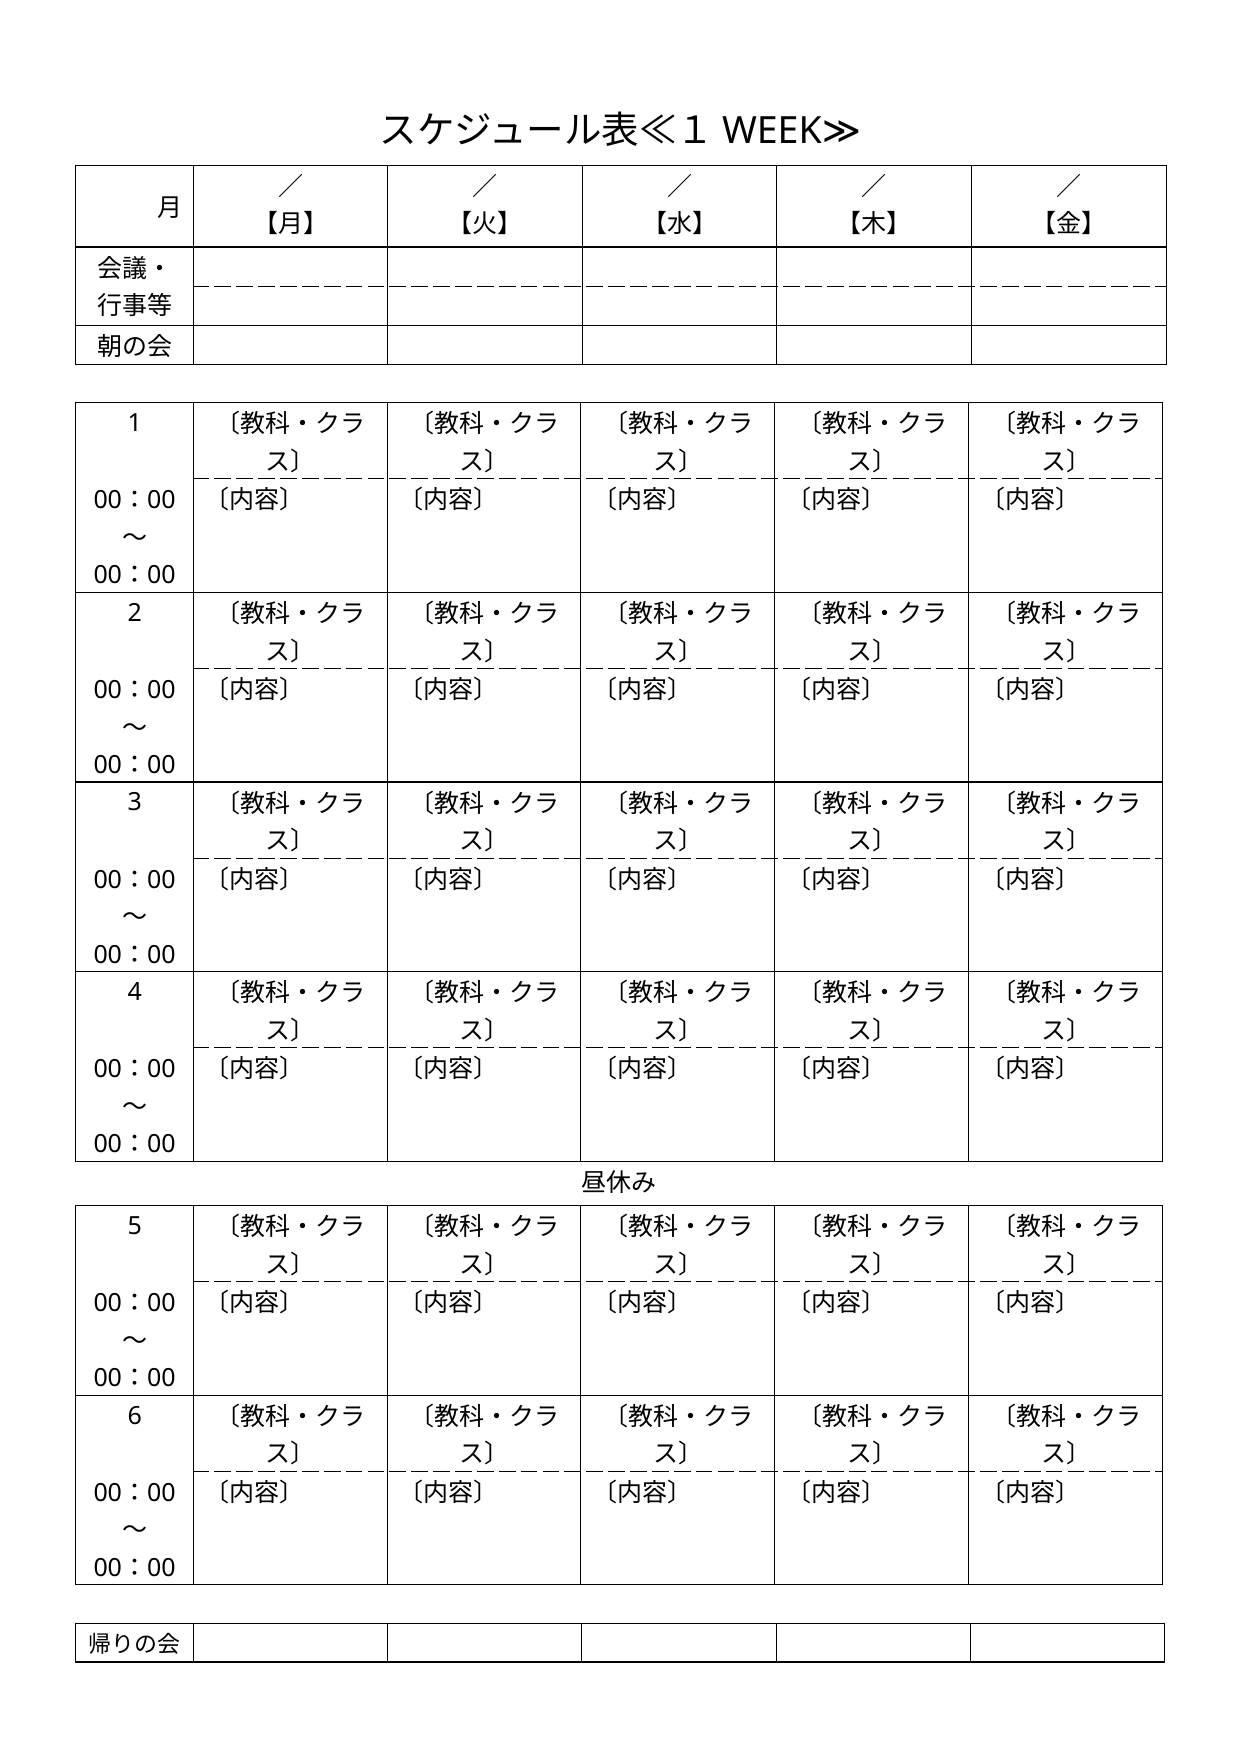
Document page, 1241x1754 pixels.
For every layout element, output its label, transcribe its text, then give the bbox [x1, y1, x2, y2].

table_cell 2 [76, 593, 193, 668]
table_cell [972, 286, 1166, 324]
table_cell 〔内容〕 [194, 1281, 387, 1395]
table_cell [583, 326, 776, 364]
table_cell 〔教科・クラス〕 [775, 783, 968, 857]
table_cell 〔教科・クラス〕 [581, 1396, 774, 1471]
table_cell 〔内容〕 [969, 668, 1162, 781]
table_cell 〔内容〕 [194, 478, 387, 592]
table_cell 3 [76, 783, 193, 857]
table_cell 〔内容〕 [581, 668, 774, 781]
table_cell 〔内容〕 [969, 1281, 1162, 1395]
table_cell 〔教科・クラス〕 [194, 783, 387, 857]
table_cell 〔内容〕 [194, 1047, 387, 1161]
table_cell [972, 326, 1166, 364]
table_header 〔教科・クラス〕 [775, 403, 968, 478]
table_cell 〔内容〕 [969, 478, 1162, 592]
table_header 〔教科・クラス〕 [388, 403, 580, 478]
table_cell 〔内容〕 [775, 1281, 968, 1395]
table_cell 〔教科・クラス〕 [775, 972, 968, 1047]
table_cell 00：00～ 00：00 [76, 668, 193, 781]
table_cell 00：00～ 00：00 [76, 1471, 193, 1584]
table_header 〔教科・クラス〕 [969, 403, 1162, 478]
table_cell 〔教科・クラス〕 [388, 972, 580, 1047]
table_cell 〔教科・クラス〕 [775, 1396, 968, 1471]
table_cell 〔教科・クラス〕 [194, 1206, 387, 1281]
table_cell 〔教科・クラス〕 [388, 783, 580, 857]
table_cell [194, 286, 387, 324]
table_cell 〔教科・クラス〕 [194, 1396, 387, 1471]
table_cell 〔教科・クラス〕 [775, 1206, 968, 1281]
table_header 〔教科・クラス〕 [581, 403, 774, 478]
table_header [388, 1624, 581, 1661]
table_cell [194, 326, 387, 364]
table_cell 〔教科・クラス〕 [388, 1206, 580, 1281]
table_cell 〔教科・クラス〕 [581, 593, 774, 668]
table_cell 〔内容〕 [969, 858, 1162, 971]
table_cell 〔教科・クラス〕 [969, 783, 1162, 857]
table_cell 〔教科・クラス〕 [969, 1396, 1162, 1471]
table_cell 6 [76, 1396, 193, 1471]
table_cell 〔教科・クラス〕 [581, 783, 774, 857]
table_cell [388, 286, 582, 324]
table_cell 〔内容〕 [388, 1281, 580, 1395]
table_cell 〔内容〕 [388, 1471, 580, 1584]
table_cell [194, 248, 387, 286]
table_cell 〔内容〕 [581, 1471, 774, 1584]
table_cell 〔内容〕 [581, 858, 774, 971]
table_cell 〔教科・クラス〕 [581, 972, 774, 1047]
table_header [777, 1624, 970, 1661]
table_cell [583, 286, 776, 324]
table_cell [388, 326, 582, 364]
table_cell 00：00～ 00：00 [76, 1047, 193, 1161]
table_cell 昼休み [76, 1162, 1163, 1205]
table_header ／ 【水】 [583, 166, 776, 246]
table_header [971, 1624, 1164, 1661]
table_cell 4 [76, 972, 193, 1047]
table_cell [583, 248, 776, 286]
table_cell 〔教科・クラス〕 [775, 593, 968, 668]
table_cell 〔内容〕 [194, 1471, 387, 1584]
table_cell 〔内容〕 [581, 1047, 774, 1161]
table_cell [777, 248, 971, 286]
table_cell 〔教科・クラス〕 [194, 972, 387, 1047]
table_cell [777, 326, 971, 364]
table_cell 〔内容〕 [194, 858, 387, 971]
table_header 〔教科・クラス〕 [194, 403, 387, 478]
table_cell 〔内容〕 [388, 668, 580, 781]
table_header [582, 1624, 776, 1661]
table_cell 会議・ 行事等 [76, 248, 193, 324]
table_cell 〔内容〕 [775, 1047, 968, 1161]
table_cell [972, 248, 1166, 286]
table_cell 〔内容〕 [775, 858, 968, 971]
table_cell 00：00～ 00：00 [76, 858, 193, 971]
table_header 帰りの会 [76, 1624, 193, 1661]
table_header ／ 【月】 [194, 166, 387, 246]
table_cell [777, 286, 971, 324]
table_cell 〔内容〕 [388, 1047, 580, 1161]
table_cell 5 [76, 1206, 193, 1281]
table_cell 〔内容〕 [581, 1281, 774, 1395]
table_cell 〔教科・クラス〕 [969, 972, 1162, 1047]
table_cell 〔教科・クラス〕 [969, 1206, 1162, 1281]
table_header 1 [76, 403, 193, 478]
table_cell 〔教科・クラス〕 [969, 593, 1162, 668]
table_cell 〔内容〕 [581, 478, 774, 592]
table_cell 〔内容〕 [388, 858, 580, 971]
table_cell 〔内容〕 [388, 478, 580, 592]
table_cell 〔教科・クラス〕 [388, 593, 580, 668]
table_cell 〔内容〕 [969, 1047, 1162, 1161]
table_header ／ 【金】 [972, 166, 1166, 246]
text スケジュール表≪１WEEK≫ [75, 89, 1165, 164]
table_cell 00：00～ 00：00 [76, 1281, 193, 1395]
table_cell 〔教科・クラス〕 [388, 1396, 580, 1471]
table_cell 〔内容〕 [775, 668, 968, 781]
table_cell 〔教科・クラス〕 [581, 1206, 774, 1281]
table_cell 〔内容〕 [775, 1471, 968, 1584]
table_cell [388, 248, 582, 286]
table_cell 朝の会 [76, 326, 193, 364]
table_header ／ 【木】 [777, 166, 971, 246]
table_cell 〔内容〕 [194, 668, 387, 781]
table_header ／ 【火】 [388, 166, 582, 246]
table_cell 〔内容〕 [969, 1471, 1162, 1584]
table_cell 〔教科・クラス〕 [194, 593, 387, 668]
table_header [194, 1624, 387, 1661]
table_cell 〔内容〕 [775, 478, 968, 592]
table_cell 00：00～ 00：00 [76, 478, 193, 592]
table_header 月 [76, 166, 193, 246]
